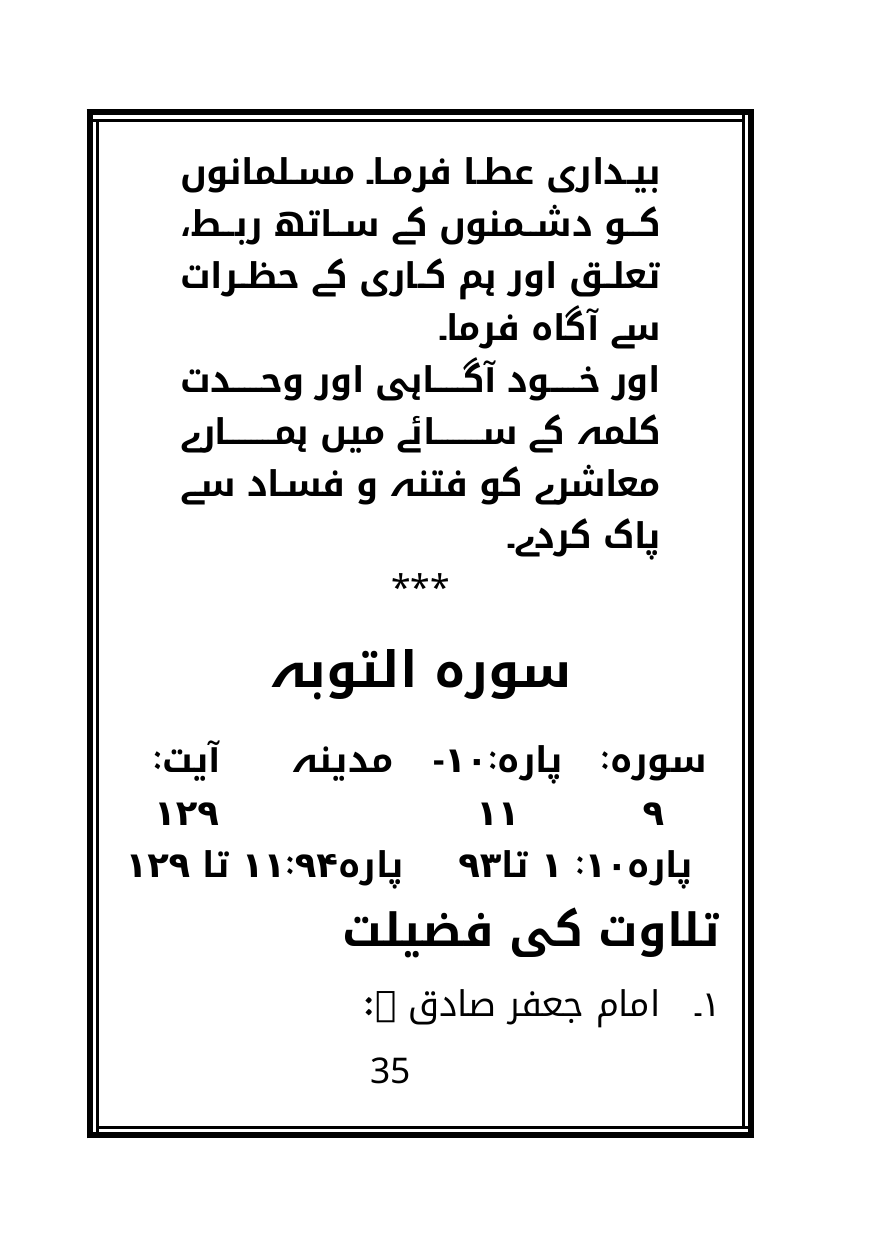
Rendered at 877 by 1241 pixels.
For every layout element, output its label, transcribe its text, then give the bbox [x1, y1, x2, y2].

table_header مدینہ [265, 731, 420, 835]
text ۱۔ امام جعفر صادق ﷣: [120, 974, 721, 1026]
subtitle سورہ التوبہ [120, 624, 721, 719]
table_header سورہ: ۹ [576, 731, 731, 835]
text ٭٭٭ [120, 559, 721, 611]
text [180, 142, 661, 351]
table_header آیت: ۱۲۹ [109, 731, 264, 835]
table_cell پارہ۱۱:۹۴ تا ۱۲۹ [109, 835, 420, 887]
table_cell پارہ۱۰: ۱ تا۹۳ [420, 835, 731, 887]
text اور خود آگاہی اور وحدت کلمہ کے سائے میں ہمارے معاشرے کو فتنہ و فساد سے پاک کردے۔ [180, 351, 661, 559]
subtitle تلاوت کی فضیلت [120, 887, 721, 974]
table_header پارہ:۱۰-۱۱ [420, 731, 576, 835]
